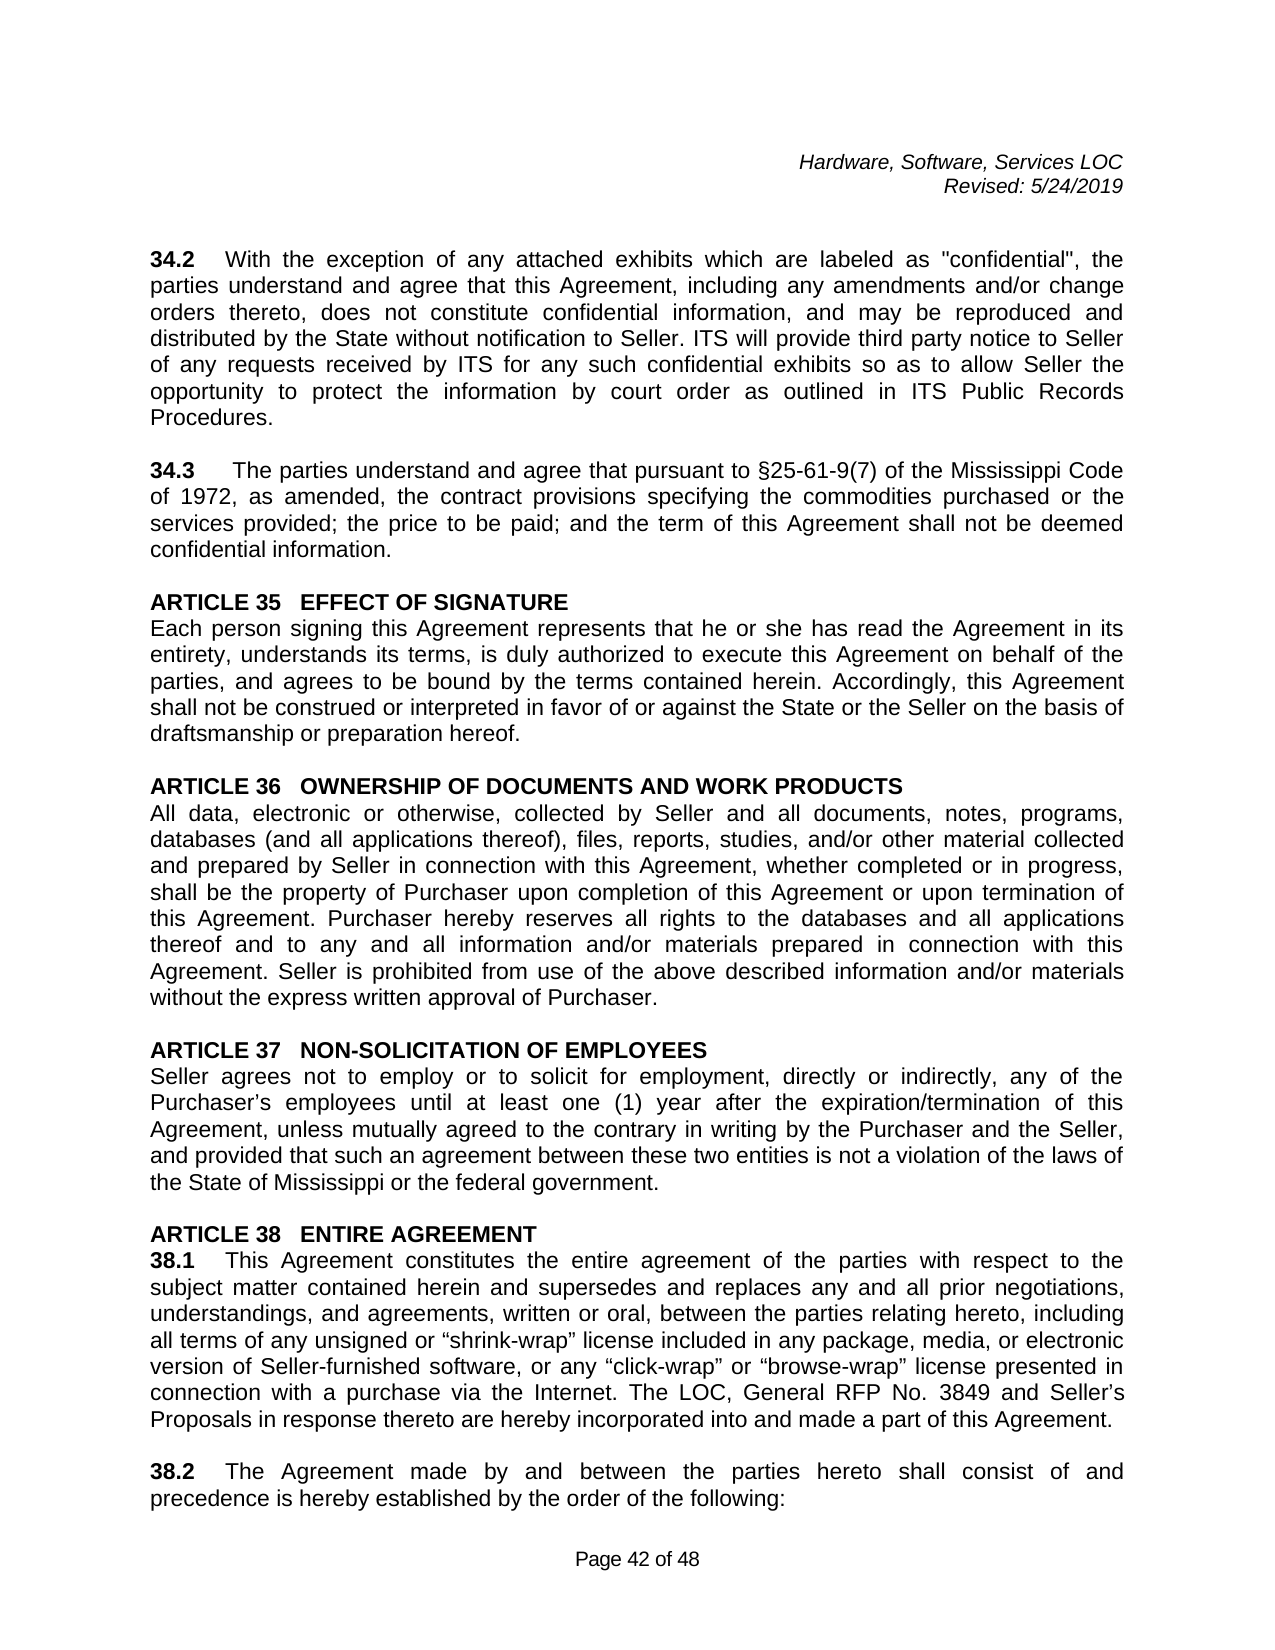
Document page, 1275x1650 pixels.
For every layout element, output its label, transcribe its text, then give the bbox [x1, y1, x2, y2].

text 34.2 With the exception of any attached exhibits which are labeled as "confidential", the parties understand and agree that this Agreement, including any amendments and/or change orders thereto, does not constitute confidential information, and may be reproduced and distributed by the State without notification to Seller. ITS will provide third party notice to Seller of any requests received by ITS for any such confidential exhibits so as to allow Seller the opportunity to protect the information by court order as outlined in ITS Public Records Procedures. [150, 246, 1125, 431]
text Each person signing this Agreement represents that he or she has read the Agreement in its entirety, understands its terms, is duly authorized to execute this Agreement on behalf of the parties, and agrees to be bound by the terms contained herein. Accordingly, this Agreement shall not be construed or interpreted in favor of or against the State or the Seller on the basis of draftsmanship or preparation hereof. [150, 615, 1125, 747]
text 38.1 This Agreement constitutes the entire agreement of the parties with respect to the subject matter contained herein and supersedes and replaces any and all prior negotiations, understandings, and agreements, written or oral, between the parties relating hereto, including all terms of any unsigned or “shrink-wrap” license included in any package, media, or electronic version of Seller-furnished software, or any “click-wrap” or “browse-wrap” license presented in connection with a purchase via the Internet. The LOC, General RFP No. 3849 and Seller’s Proposals in response thereto are hereby incorporated into and made a part of this Agreement. [150, 1247, 1125, 1432]
text All data, electronic or otherwise, collected by Seller and all documents, notes, programs, databases (and all applications thereof), files, reports, studies, and/or other material collected and prepared by Seller in connection with this Agreement, whether completed or in progress, shall be the property of Purchaser upon completion of this Agreement or upon termination of this Agreement. Purchaser hereby reserves all rights to the databases and all applications thereof and to any and all information and/or materials prepared in connection with this Agreement. Seller is prohibited from use of the above described information and/or materials without the express written approval of Purchaser. [150, 799, 1125, 1010]
text ARTICLE 38 ENTIRE AGREEMENT [150, 1221, 1125, 1247]
text 38.2 The Agreement made by and between the parties hereto shall consist of and precedence is hereby established by the order of the following: [150, 1458, 1125, 1511]
text Seller agrees not to employ or to solicit for employment, directly or indirectly, any of the Purchaser’s employees until at least one (1) year after the expiration/termination of this Agreement, unless mutually agreed to the contrary in writing by the Purchaser and the Seller, and provided that such an agreement between these two entities is not a violation of the laws of the State of Mississippi or the federal government. [150, 1063, 1125, 1195]
text ARTICLE 36 OWNERSHIP OF DOCUMENTS AND WORK PRODUCTS [150, 773, 1125, 799]
text 34.3 The parties understand and agree that pursuant to §25-61-9(7) of the Mississippi Code of 1972, as amended, the contract provisions specifying the commodities purchased or the services provided; the price to be paid; and the term of this Agreement shall not be deemed confidential information. [150, 457, 1125, 562]
text ARTICLE 35 EFFECT OF SIGNATURE [150, 589, 1125, 615]
text ARTICLE 37 NON-SOLICITATION OF EMPLOYEES [150, 1037, 1125, 1063]
